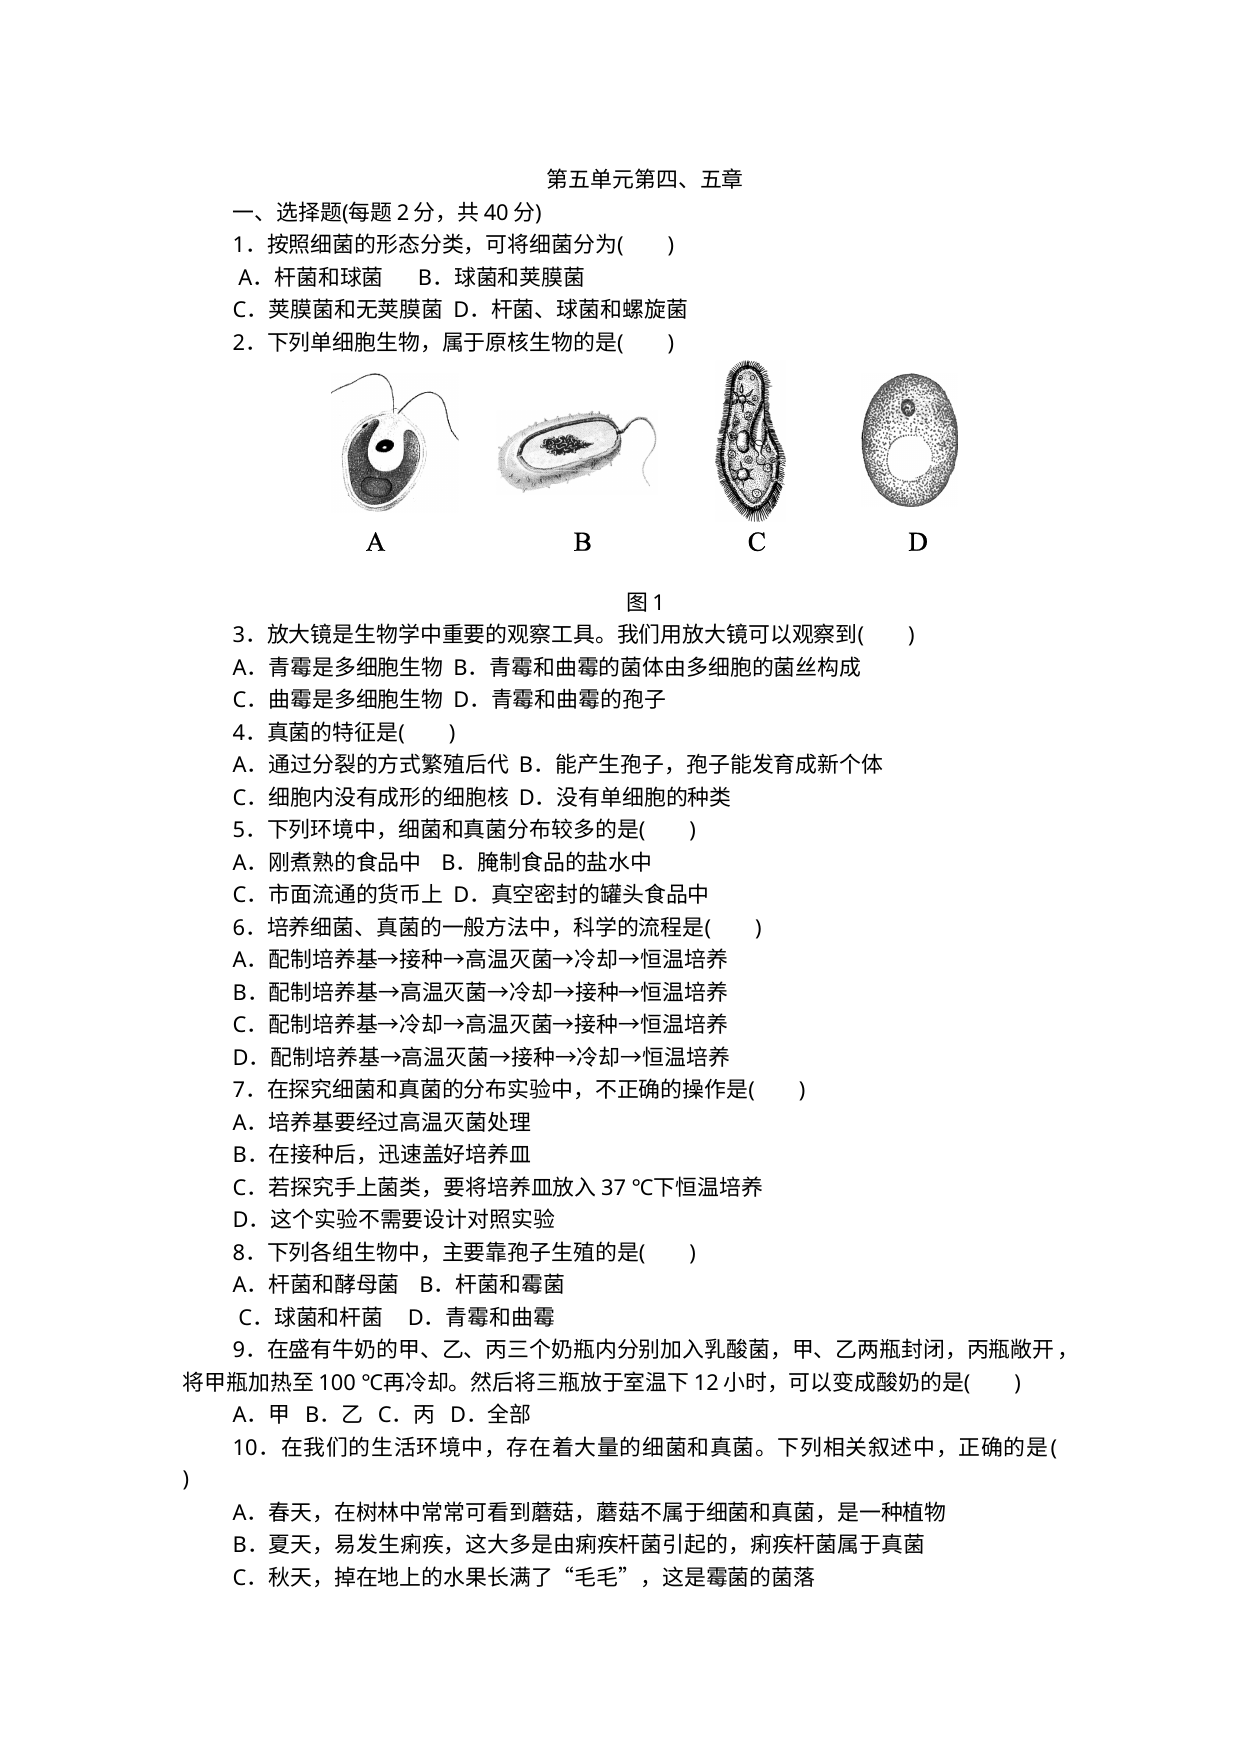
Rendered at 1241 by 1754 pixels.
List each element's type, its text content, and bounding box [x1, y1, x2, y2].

text C．若探究手上菌类，要将培养皿放入37 ℃下恒温培养 [182, 1169, 1058, 1202]
text D．这个实验不需要设计对照实验 [182, 1202, 1058, 1234]
text 1．按照细菌的形态分类，可将细菌分为( ) [182, 227, 1058, 259]
text A．刚煮熟的食品中 B．腌制食品的盐水中 [182, 844, 1058, 877]
text B．在接种后，迅速盖好培养皿 [182, 1137, 1058, 1169]
text A．通过分裂的方式繁殖后代 B．能产生孢子，孢子能发育成新个体 [182, 747, 1058, 779]
text 7．在探究细菌和真菌的分布实验中，不正确的操作是( ) [182, 1072, 1058, 1104]
text 图1 [182, 584, 1058, 617]
text C．秋天，掉在地上的水果长满了“毛毛”，这是霉菌的菌落 [182, 1559, 1058, 1592]
text A．配制培养基→接种→高温灭菌→冷却→恒温培养 [182, 942, 1058, 974]
text A．甲 B．乙 C．丙 D．全部 [182, 1397, 1058, 1429]
text A．青霉是多细胞生物 B．青霉和曲霉的菌体由多细胞的菌丝构成 [182, 649, 1058, 682]
text 6．培养细菌、真菌的一般方法中，科学的流程是( ) [182, 909, 1058, 942]
text B．配制培养基→高温灭菌→冷却→接种→恒温培养 [182, 974, 1058, 1007]
text 一、选择题(每题2分，共40分) [182, 194, 1058, 227]
text B．夏天，易发生痢疾，这大多是由痢疾杆菌引起的，痢疾杆菌属于真菌 [182, 1527, 1058, 1559]
text 4．真菌的特征是( ) [182, 714, 1058, 747]
text 5．下列环境中，细菌和真菌分布较多的是( ) [182, 812, 1058, 844]
text A．春天，在树林中常常可看到蘑菇，蘑菇不属于细菌和真菌，是一种植物 [182, 1494, 1058, 1527]
text C．市面流通的货币上 D．真空密封的罐头食品中 [182, 877, 1058, 909]
text 第五单元第四、五章 [182, 162, 1058, 194]
text C．细胞内没有成形的细胞核 D．没有单细胞的种类 [182, 779, 1058, 812]
text 3．放大镜是生物学中重要的观察工具。我们用放大镜可以观察到( ) [182, 617, 1058, 649]
text 9．在盛有牛奶的甲、乙、丙三个奶瓶内分别加入乳酸菌，甲、乙两瓶封闭，丙瓶敞开，将甲瓶加热至100 ℃再冷却。然后将三瓶放于室温下12小时，可以变成酸奶的是( ) [182, 1332, 1058, 1397]
text C．配制培养基→冷却→高温灭菌→接种→恒温培养 [182, 1007, 1058, 1039]
text D．配制培养基→高温灭菌→接种→冷却→恒温培养 [182, 1039, 1058, 1072]
text C．曲霉是多细胞生物 D．青霉和曲霉的孢子 [182, 682, 1058, 714]
text C．球菌和杆菌 D．青霉和曲霉 [182, 1299, 1058, 1332]
text A．杆菌和球菌 B．球菌和荚膜菌 [182, 259, 1058, 292]
text 10．在我们的生活环境中，存在着大量的细菌和真菌。下列相关叙述中，正确的是( ) [182, 1429, 1058, 1494]
text 2．下列单细胞生物，属于原核生物的是( ) [182, 324, 1058, 357]
text C．荚膜菌和无荚膜菌 D．杆菌、球菌和螺旋菌 [182, 292, 1058, 324]
text A．杆菌和酵母菌 B．杆菌和霉菌 [182, 1267, 1058, 1299]
text A．培养基要经过高温灭菌处理 [182, 1104, 1058, 1137]
text 8．下列各组生物中，主要靠孢子生殖的是( ) [182, 1234, 1058, 1267]
